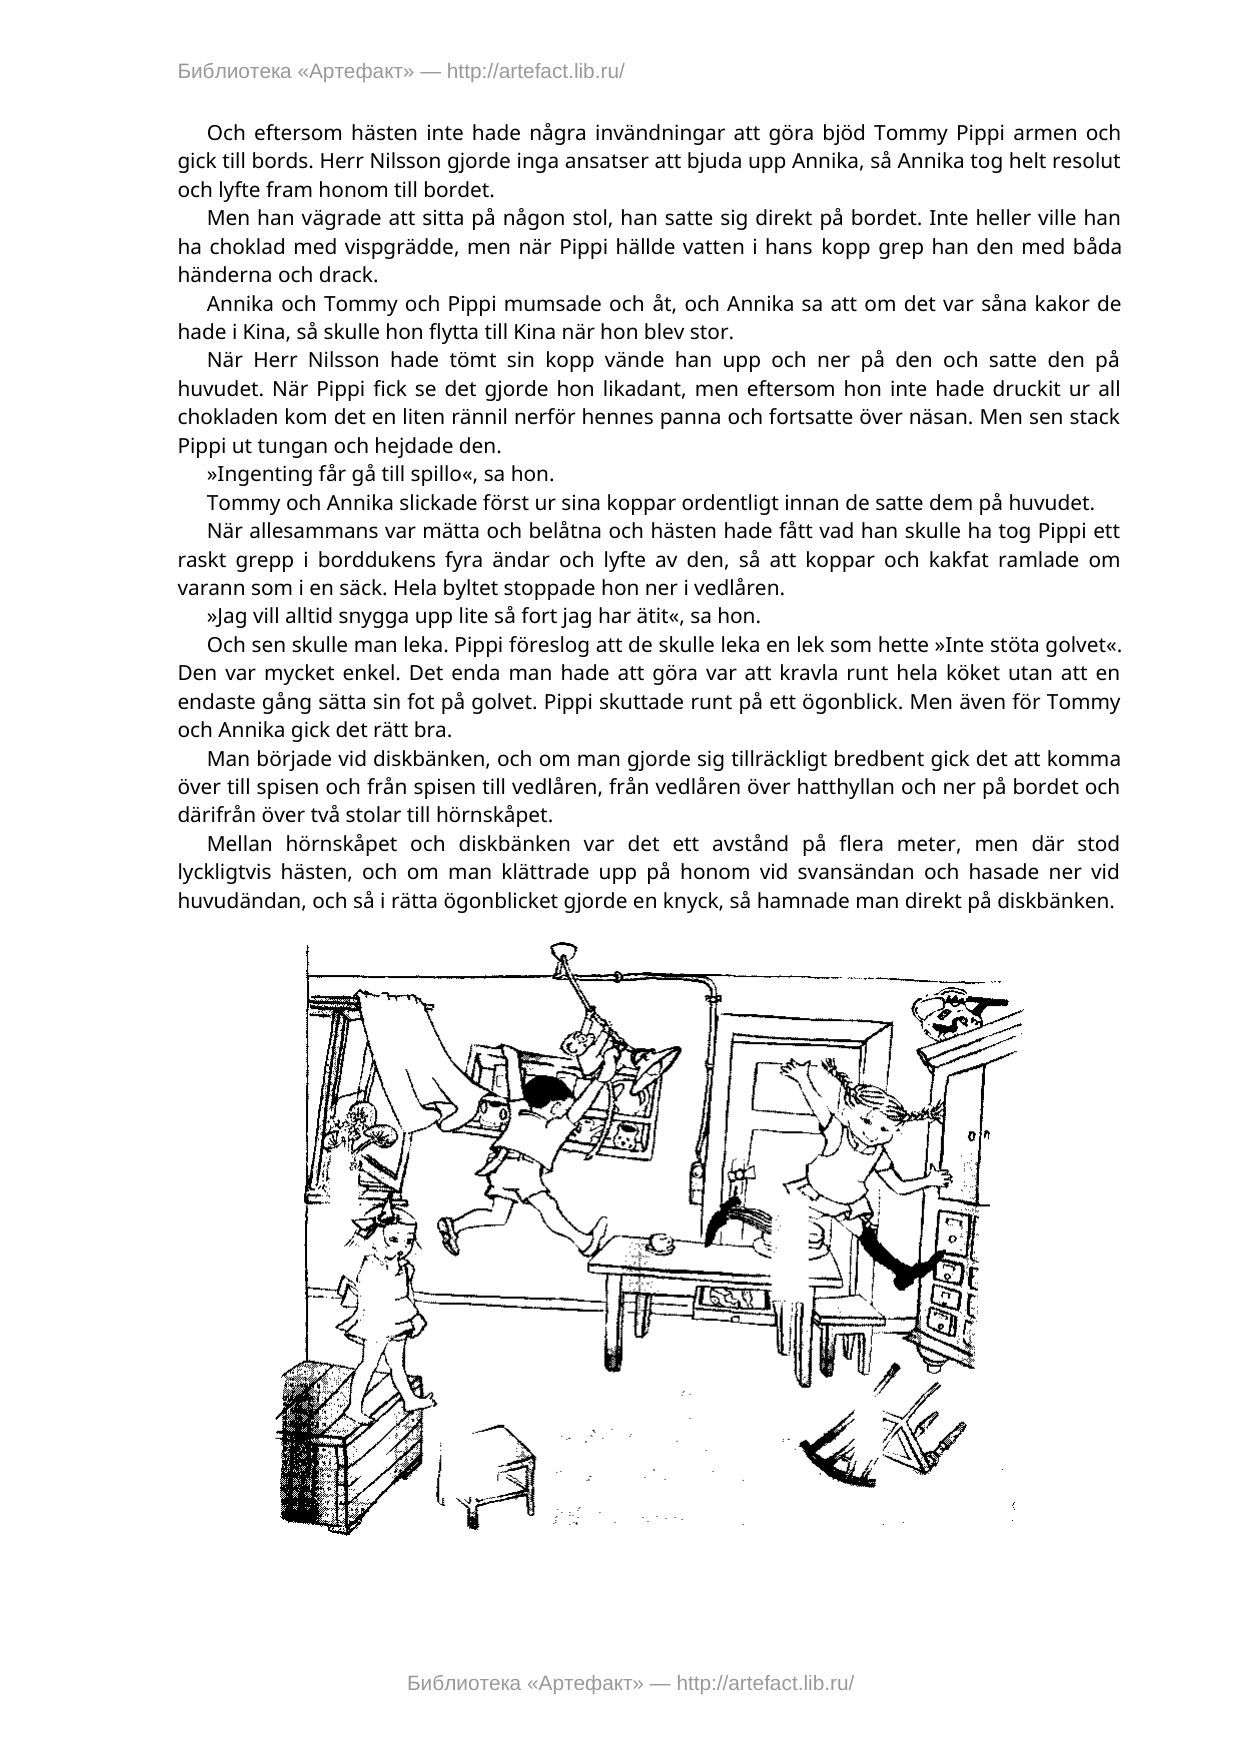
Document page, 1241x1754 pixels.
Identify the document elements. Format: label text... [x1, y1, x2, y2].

text »Ingenting får gå till spillo«, sa hon. [177, 459, 1122, 488]
text Men han vägrade att sitta på någon stol, han satte sig direkt på bordet. Inte heller ville han ha choklad med vispgrädde, men när Pippi hällde vatten i hans kopp grep han den med båda händerna och drack. [177, 203, 1122, 289]
text Man började vid diskbänken, och om man gjorde sig tillräckligt bredbent gick det att komma över till spisen och från spisen till vedlåren, från vedlåren över hatthyllan och ner på bordet och därifrån över två stolar till hörnskåpet. [177, 744, 1122, 829]
picture [275, 942, 1024, 1536]
text Och sen skulle man leka. Pippi föreslog att de skulle leka en lek som hette »Inte stöta golvet«. Den var mycket enkel. Det enda man hade att göra var att kravla runt hela köket utan att en endaste gång sätta sin fot på golvet. Pippi skuttade runt på ett ögonblick. Men även för Tommy och Annika gick det rätt bra. [177, 630, 1122, 744]
text »Jag vill alltid snygga upp lite så fort jag har ätit«, sa hon. [177, 602, 1122, 630]
text Tommy och Annika slickade först ur sina koppar ordentligt innan de satte dem på huvudet. [177, 488, 1122, 516]
text Mellan hörnskåpet och diskbänken var det ett avstånd på flera meter, men där stod lyckligtvis hästen, och om man klättrade upp på honom vid svansändan och hasade ner vid huvudändan, och så i rätta ögonblicket gjorde en knyck, så hamnade man direkt på diskbänken. [177, 829, 1122, 914]
text Och eftersom hästen inte hade några invändningar att göra bjöd Tommy Pippi armen och gick till bords. Herr Nilsson gjorde inga ansatser att bjuda upp Annika, så Annika tog helt resolut och lyfte fram honom till bordet. [177, 118, 1122, 203]
text När allesammans var mätta och belåtna och hästen hade fått vad han skulle ha tog Pippi ett raskt grepp i borddukens fyra ändar och lyfte av den, så att koppar och kakfat ramlade om varann som i en säck. Hela byltet stoppade hon ner i vedlåren. [177, 516, 1122, 602]
text När Herr Nilsson hade tömt sin kopp vände han upp och ner på den och satte den på huvudet. När Pippi fick se det gjorde hon likadant, men eftersom hon inte hade druckit ur all chokladen kom det en liten rännil nerför hennes panna och fortsatte över näsan. Men sen stack Pippi ut tungan och hejdade den. [177, 346, 1122, 459]
text Annika och Tommy och Pippi mumsade och åt, och Annika sa att om det var såna kakor de hade i Kina, så skulle hon flytta till Kina när hon blev stor. [177, 289, 1122, 346]
